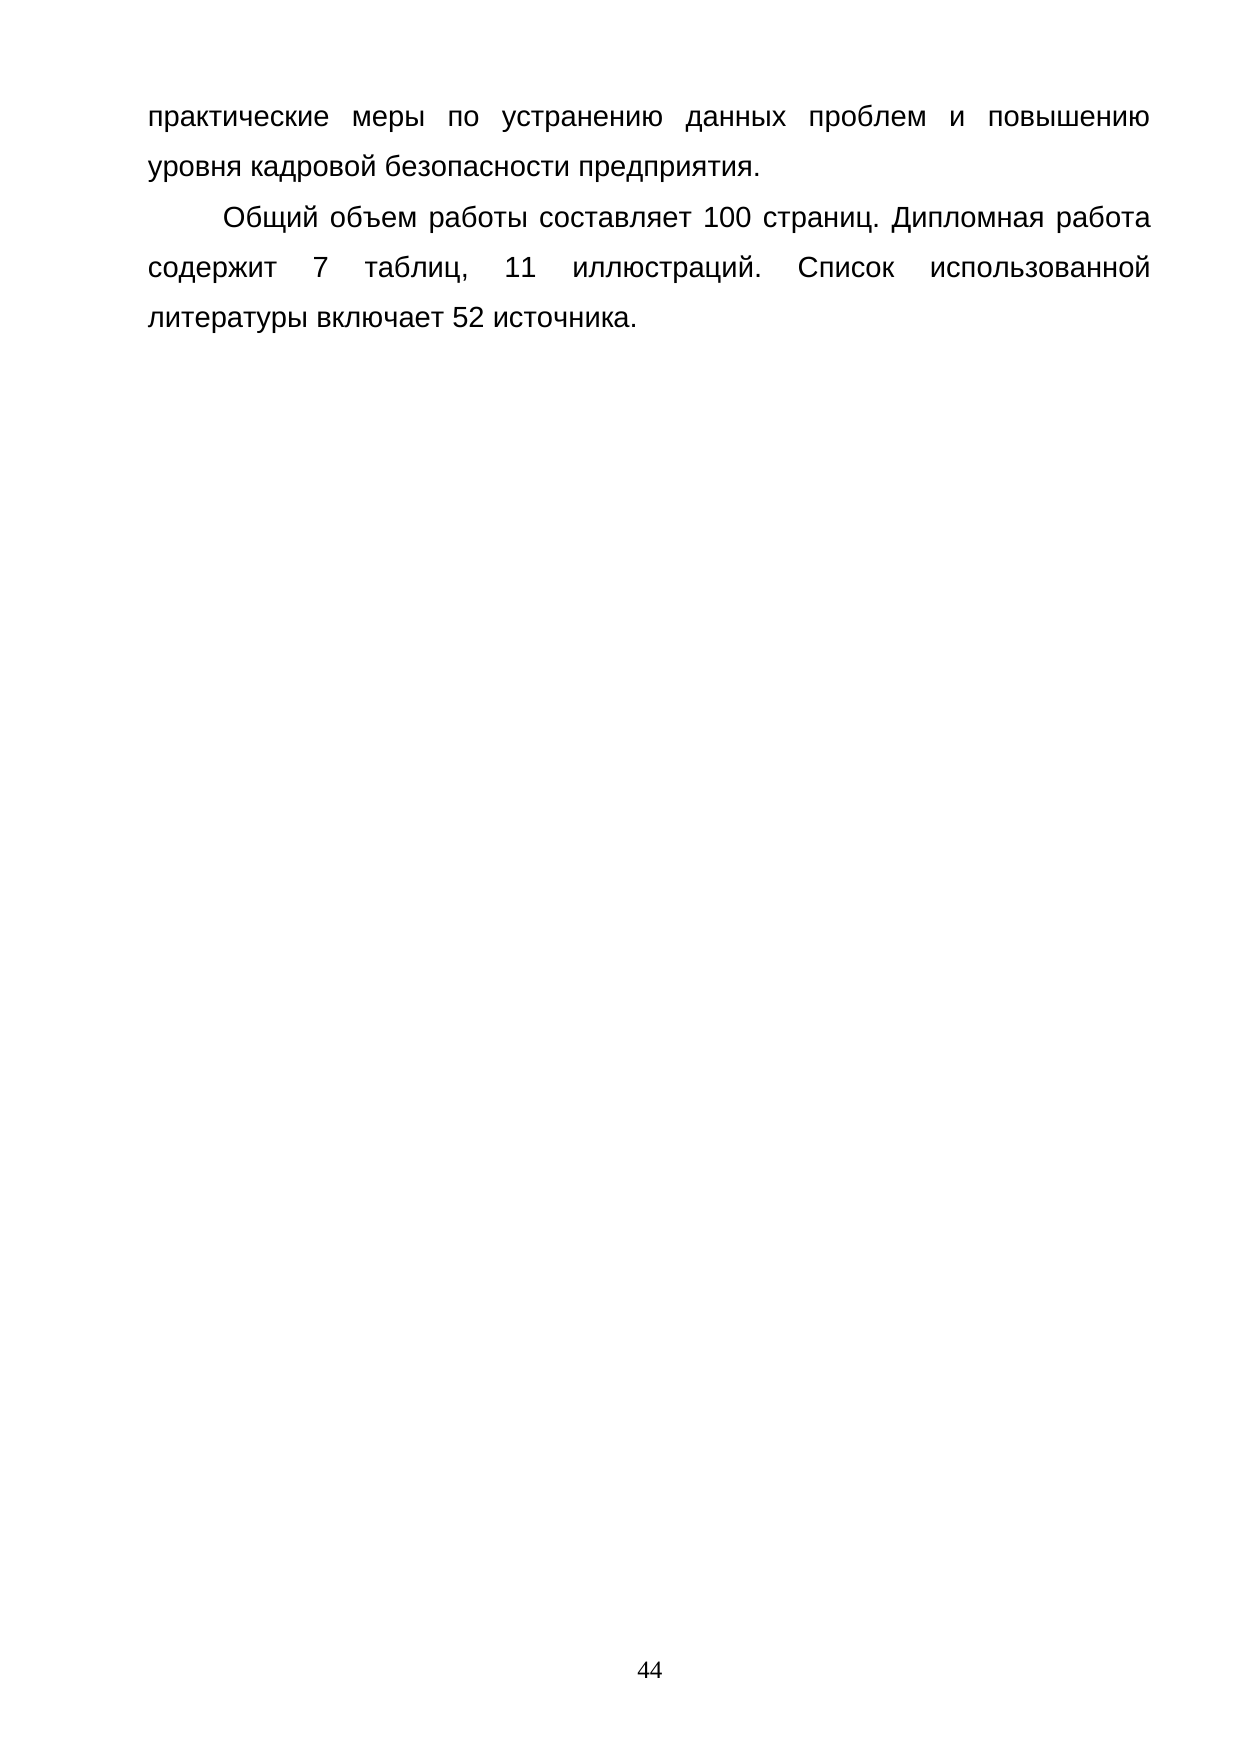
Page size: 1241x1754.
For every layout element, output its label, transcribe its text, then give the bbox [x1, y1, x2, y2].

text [148, 99, 1152, 183]
text Общий объем работы составляет 100 страниц. Дипломная работа содержит 7 таблиц, 11 иллюстраций. Список использованной литературы включает 52 источника. [148, 200, 1152, 334]
